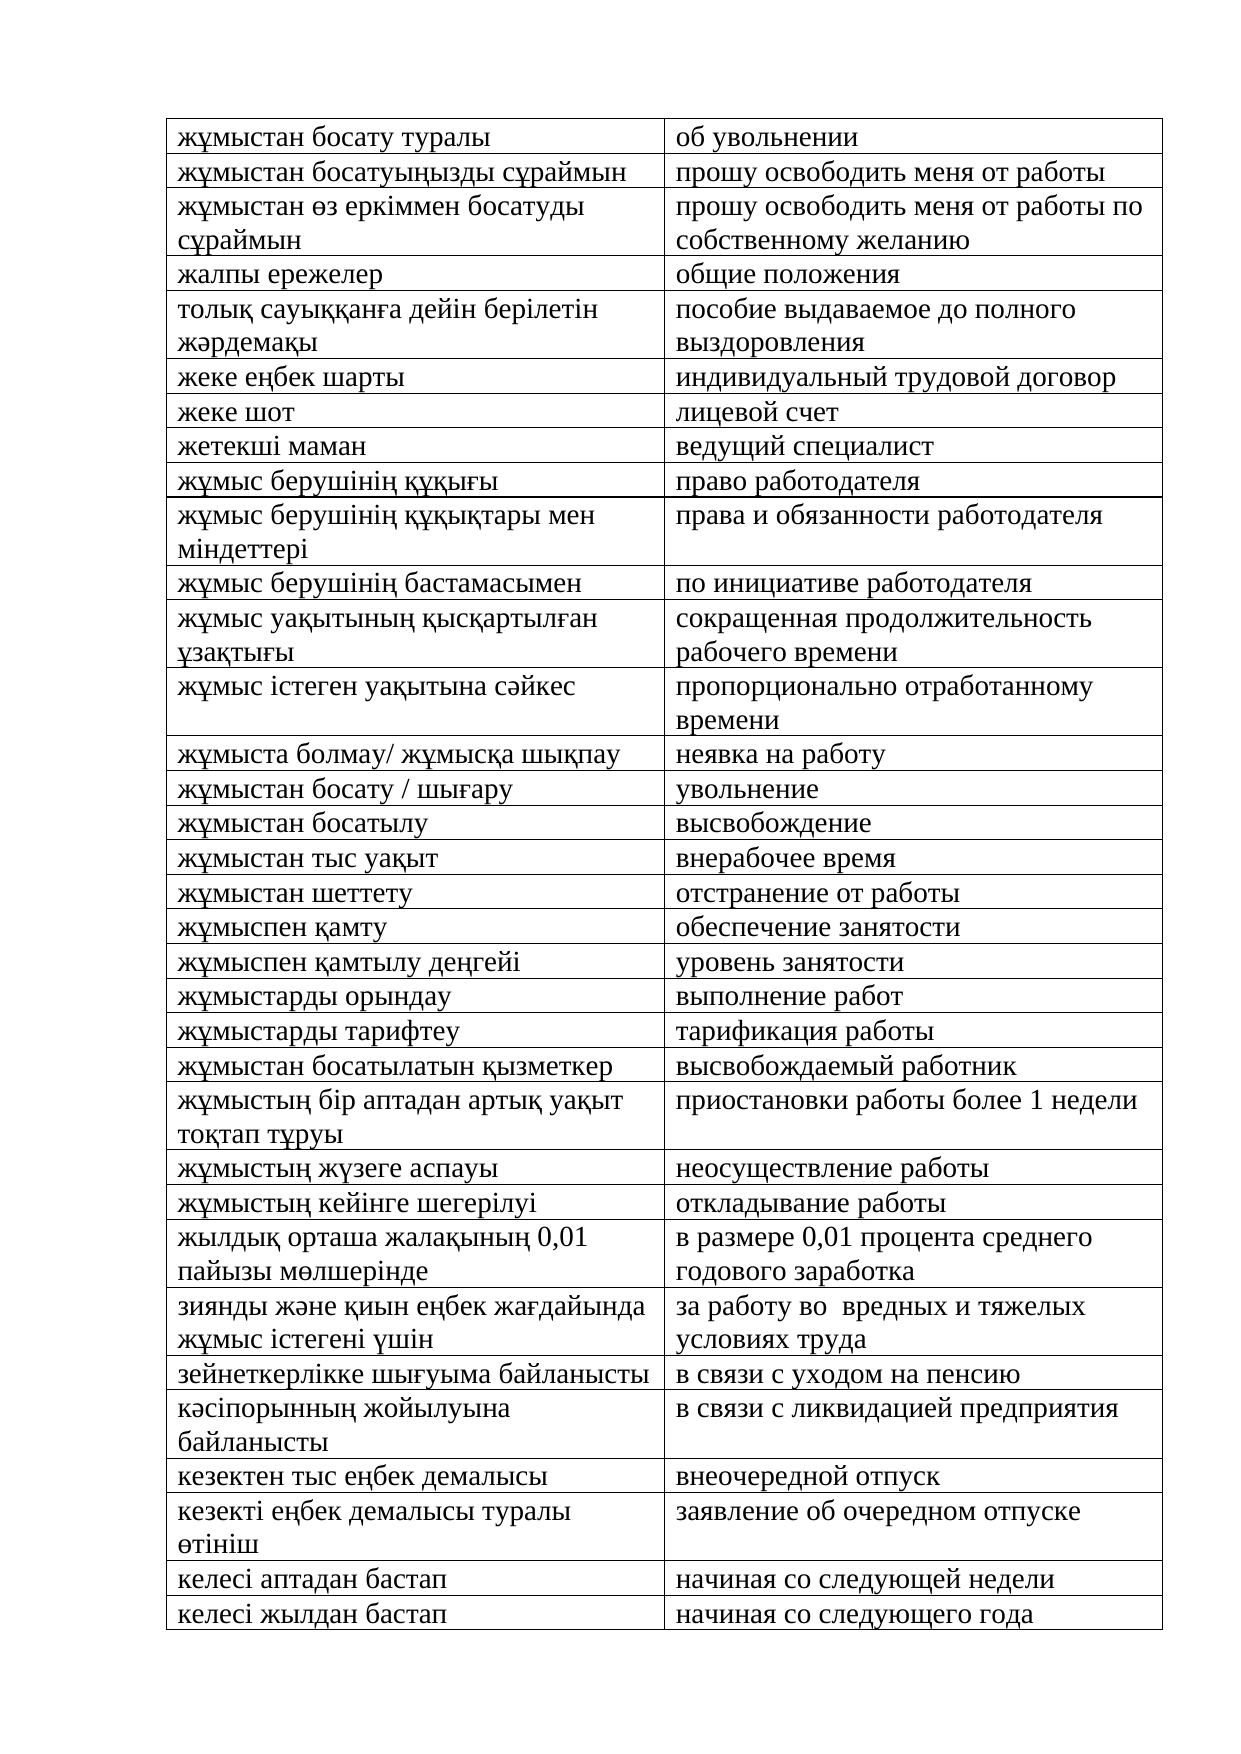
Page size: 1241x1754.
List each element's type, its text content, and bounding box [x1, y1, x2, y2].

table_cell высвобождаемый работник [665, 1048, 1162, 1081]
table_cell жұмыстарды орындау [167, 979, 664, 1012]
table_cell келесі аптадан бастап [167, 1561, 664, 1595]
table_cell кезекті еңбек демалысы туралы өтініш [167, 1493, 664, 1560]
table_cell приостановки работы более 1 недели [665, 1082, 1162, 1149]
table_cell неосуществление работы [665, 1150, 1162, 1184]
table_cell пропорционально отработанному времени [665, 668, 1162, 735]
table_cell зиянды және қиын еңбек жағдайында жұмыс істегені үшін [167, 1288, 664, 1355]
table_cell заявление об очередном отпуске [665, 1493, 1162, 1560]
table_cell жұмыстан босату туралы [167, 119, 664, 153]
table_cell жұмыстан өз еркіммен босатуды сұраймын [167, 188, 664, 255]
table_cell право работодателя [665, 463, 1162, 496]
table_cell жұмыс берушінің құқығы [167, 463, 664, 496]
table_cell увольнение [665, 771, 1162, 804]
table_cell жұмыспен қамту [167, 909, 664, 943]
table_cell жетекші маман [167, 428, 664, 462]
table_cell жұмыстан шеттету [167, 875, 664, 908]
table_cell жұмыстың бір аптадан артық уақыт тоқтап тұруы [167, 1082, 664, 1149]
table_cell отстранение от работы [665, 875, 1162, 908]
table_cell лицевой счет [665, 394, 1162, 427]
table_cell жұмыстан босату / шығару [167, 771, 664, 804]
table_cell зейнеткерлікке шығуыма байланысты [167, 1356, 664, 1389]
table_cell жұмыс берушінің құқықтары мен міндеттері [167, 498, 664, 564]
table_cell прошу освободить меня от работы по собственному желанию [665, 188, 1162, 255]
table_cell выполнение работ [665, 979, 1162, 1012]
table_cell келесі жылдан бастап [167, 1596, 664, 1629]
table_cell внеочередной отпуск [665, 1459, 1162, 1492]
table_cell жұмыспен қамтылу деңгейі [167, 944, 664, 977]
table_cell жалпы ережелер [167, 256, 664, 290]
table_cell жұмыс уақытының қысқартылған ұзақтығы [167, 600, 664, 667]
table_cell толық сауыққанға дейін берілетін жәрдемақы [167, 291, 664, 358]
table_cell начиная со следующего года [665, 1596, 1162, 1629]
table_cell ведущий специалист [665, 428, 1162, 462]
table_cell жұмыстың жүзеге аспауы [167, 1150, 664, 1184]
table_cell по инициативе работодателя [665, 566, 1162, 599]
table_cell неявка на работу [665, 736, 1162, 770]
table_cell жылдық орташа жалақының 0,01 пайызы мөлшерінде [167, 1220, 664, 1287]
table_cell жұмыстан босатылатын қызметкер [167, 1048, 664, 1081]
table_cell общие положения [665, 256, 1162, 290]
table_cell жеке еңбек шарты [167, 359, 664, 393]
table_cell кәсіпорынның жойылуына байланысты [167, 1390, 664, 1457]
table_cell в связи с ликвидацией предприятия [665, 1390, 1162, 1457]
table_cell об увольнении [665, 119, 1162, 153]
table_cell откладывание работы [665, 1185, 1162, 1218]
table_cell тарификация работы [665, 1013, 1162, 1047]
table_cell индивидуальный трудовой договор [665, 359, 1162, 393]
table_cell жеке шот [167, 394, 664, 427]
table_cell сокращенная продолжительность рабочего времени [665, 600, 1162, 667]
table_cell начиная со следующей недели [665, 1561, 1162, 1595]
table_cell права и обязанности работодателя [665, 498, 1162, 564]
table_cell жұмыс берушінің бастамасымен [167, 566, 664, 599]
table_cell за работу во вредных и тяжелых условиях труда [665, 1288, 1162, 1355]
table_cell жұмыстарды тарифтеу [167, 1013, 664, 1047]
table_cell обеспечение занятости [665, 909, 1162, 943]
table_cell уровень занятости [665, 944, 1162, 977]
table_cell жұмыс істеген уақытына сәйкес [167, 668, 664, 735]
table_cell пособие выдаваемое до полного выздоровления [665, 291, 1162, 358]
table_cell жұмыстан тыс уақыт [167, 840, 664, 874]
table_cell кезектен тыс еңбек демалысы [167, 1459, 664, 1492]
table_cell внерабочее время [665, 840, 1162, 874]
table_cell жұмыста болмау/ жұмысқа шықпау [167, 736, 664, 770]
table_cell высвобождение [665, 806, 1162, 839]
table_cell жұмыстың кейінге шегерілуі [167, 1185, 664, 1218]
table_cell жұмыстан босатуыңызды сұраймын [167, 154, 664, 187]
table_cell жұмыстан босатылу [167, 806, 664, 839]
table_cell в связи с уходом на пенсию [665, 1356, 1162, 1389]
table_cell в размере 0,01 процента среднего годового заработка [665, 1220, 1162, 1287]
table_cell прошу освободить меня от работы [665, 154, 1162, 187]
